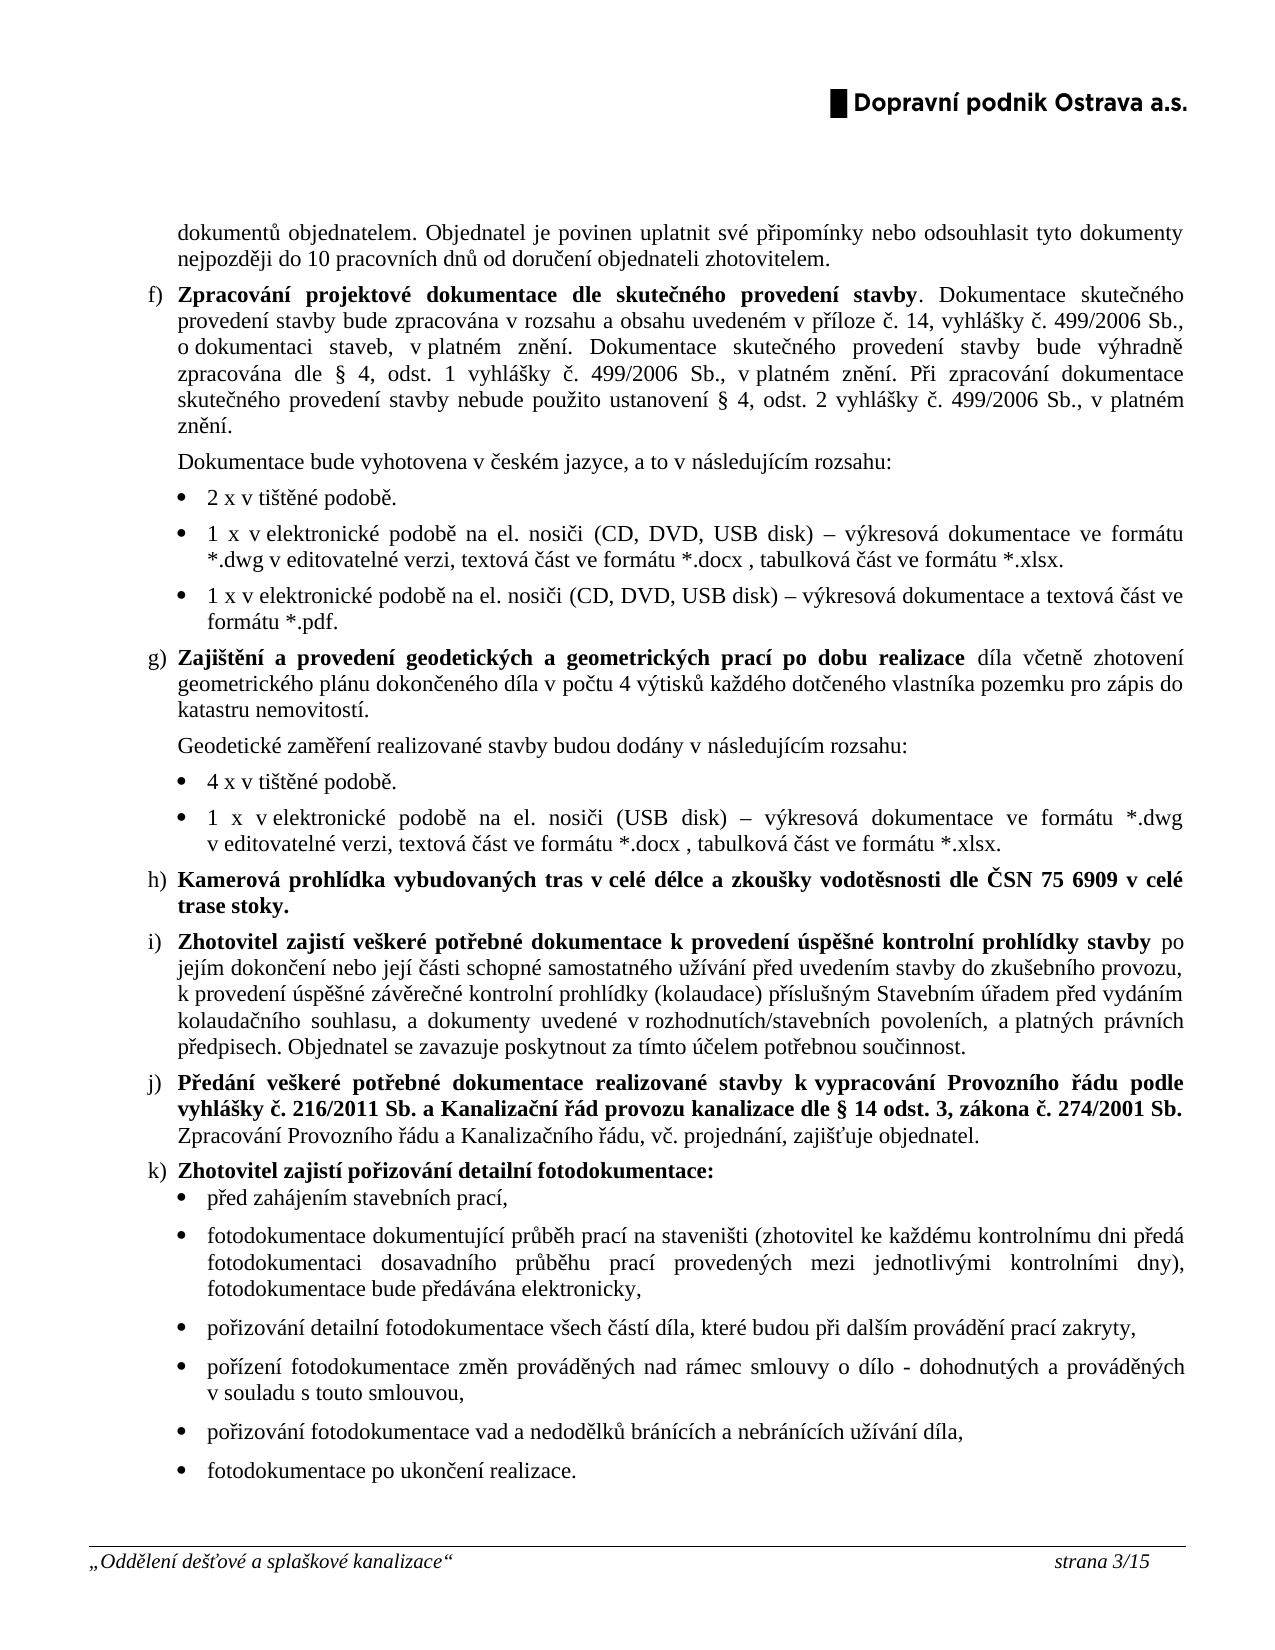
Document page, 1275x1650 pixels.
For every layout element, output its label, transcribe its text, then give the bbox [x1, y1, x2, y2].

text Dokumentace bude vyhotovena v českém jazyce, a to v následujícím rozsahu: [177, 448, 1184, 474]
list 2 x v tištěné podobě. [177, 484, 1184, 510]
list Zpracování projektové dokumentace dle skutečného provedení stavby. Dokumentace skutečného provedení stavby bude zpracována v rozsahu a obsahu uvedeném v příloze č. 14, vyhlášky č. 499/2006 Sb., o dokumentaci staveb, v platném znění. Dokumentace skutečného provedení stavby bude výhradně zpracována dle § 4, odst. 1 vyhlášky č. 499/2006 Sb., v platném znění. Při zpracování dokumentace skutečného provedení stavby nebude použito ustanovení § 4, odst. 2 vyhlášky č. 499/2006 Sb., v platném znění. [148, 281, 1184, 439]
list Kamerová prohlídka vybudovaných tras v celé délce a zkoušky vodotěsnosti dle ČSN 75 6909 v celé trase stoky. [148, 866, 1184, 918]
list pořizování detailní fotodokumentace všech částí díla, které budou při dalším provádění prací zakryty, [177, 1314, 1186, 1341]
list 4 x v tištěné podobě. [177, 768, 1184, 794]
list Předání veškeré potřebné dokumentace realizované stavby k vypracování Provozního řádu podle vyhlášky č. 216/2011 Sb. a Kanalizační řád provozu kanalizace dle § 14 odst. 3, zákona č. 274/2001 Sb. Zpracování Provozního řádu a Kanalizačního řádu, vč. projednání, zajišťuje objednatel. [148, 1069, 1184, 1148]
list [148, 218, 1184, 271]
list fotodokumentace po ukončení realizace. [177, 1457, 1186, 1483]
list Zhotovitel zajistí pořizování detailní fotodokumentace: [148, 1157, 1184, 1184]
list Zhotovitel zajistí veškeré potřebné dokumentace k provedení úspěšné kontrolní prohlídky stavby po jejím dokončení nebo její části schopné samostatného užívání před uvedením stavby do zkušebního provozu, k provedení úspěšné závěrečné kontrolní prohlídky (kolaudace) příslušným Stavebním úřadem před vydáním kolaudačního souhlasu, a dokumenty uvedené v rozhodnutích/stavebních povoleních, a platných právních předpisech. Objednatel se zavazuje poskytnout za tímto účelem potřebnou součinnost. [148, 928, 1184, 1059]
list pořizování fotodokumentace vad a nedodělků bránících a nebránících užívání díla, [177, 1418, 1186, 1444]
picture [830, 89, 1187, 118]
list 1 x v elektronické podobě na el. nosiči (CD, DVD, USB disk) – výkresová dokumentace ve formátu *.dwg v editovatelné verzi, textová část ve formátu *.docx , tabulková část ve formátu *.xlsx. [177, 519, 1184, 572]
list fotodokumentace dokumentující průběh prací na staveništi (zhotovitel ke každému kontrolnímu dni předá fotodokumentaci dosavadního průběhu prací provedených mezi jednotlivými kontrolními dny), fotodokumentace bude předávána elektronicky, [177, 1223, 1186, 1302]
list pořízení fotodokumentace změn prováděných nad rámec smlouvy o dílo - dohodnutých a prováděných v souladu s touto smlouvou, [177, 1353, 1186, 1406]
list 1 x v elektronické podobě na el. nosiči (USB disk) – výkresová dokumentace ve formátu *.dwg v editovatelné verzi, textová část ve formátu *.docx , tabulková část ve formátu *.xlsx. [177, 804, 1184, 856]
list před zahájením stavebních prací, [177, 1184, 1186, 1210]
list 1 x v elektronické podobě na el. nosiči (CD, DVD, USB disk) – výkresová dokumentace a textová část ve formátu *.pdf. [177, 582, 1184, 634]
list Zajištění a provedení geodetických a geometrických prací po dobu realizace díla včetně zhotovení geometrického plánu dokončeného díla v počtu 4 výtisků každého dotčeného vlastníka pozemku pro zápis do katastru nemovitostí. [148, 644, 1184, 723]
text Geodetické zaměření realizované stavby budou dodány v následujícím rozsahu: [177, 732, 1184, 758]
